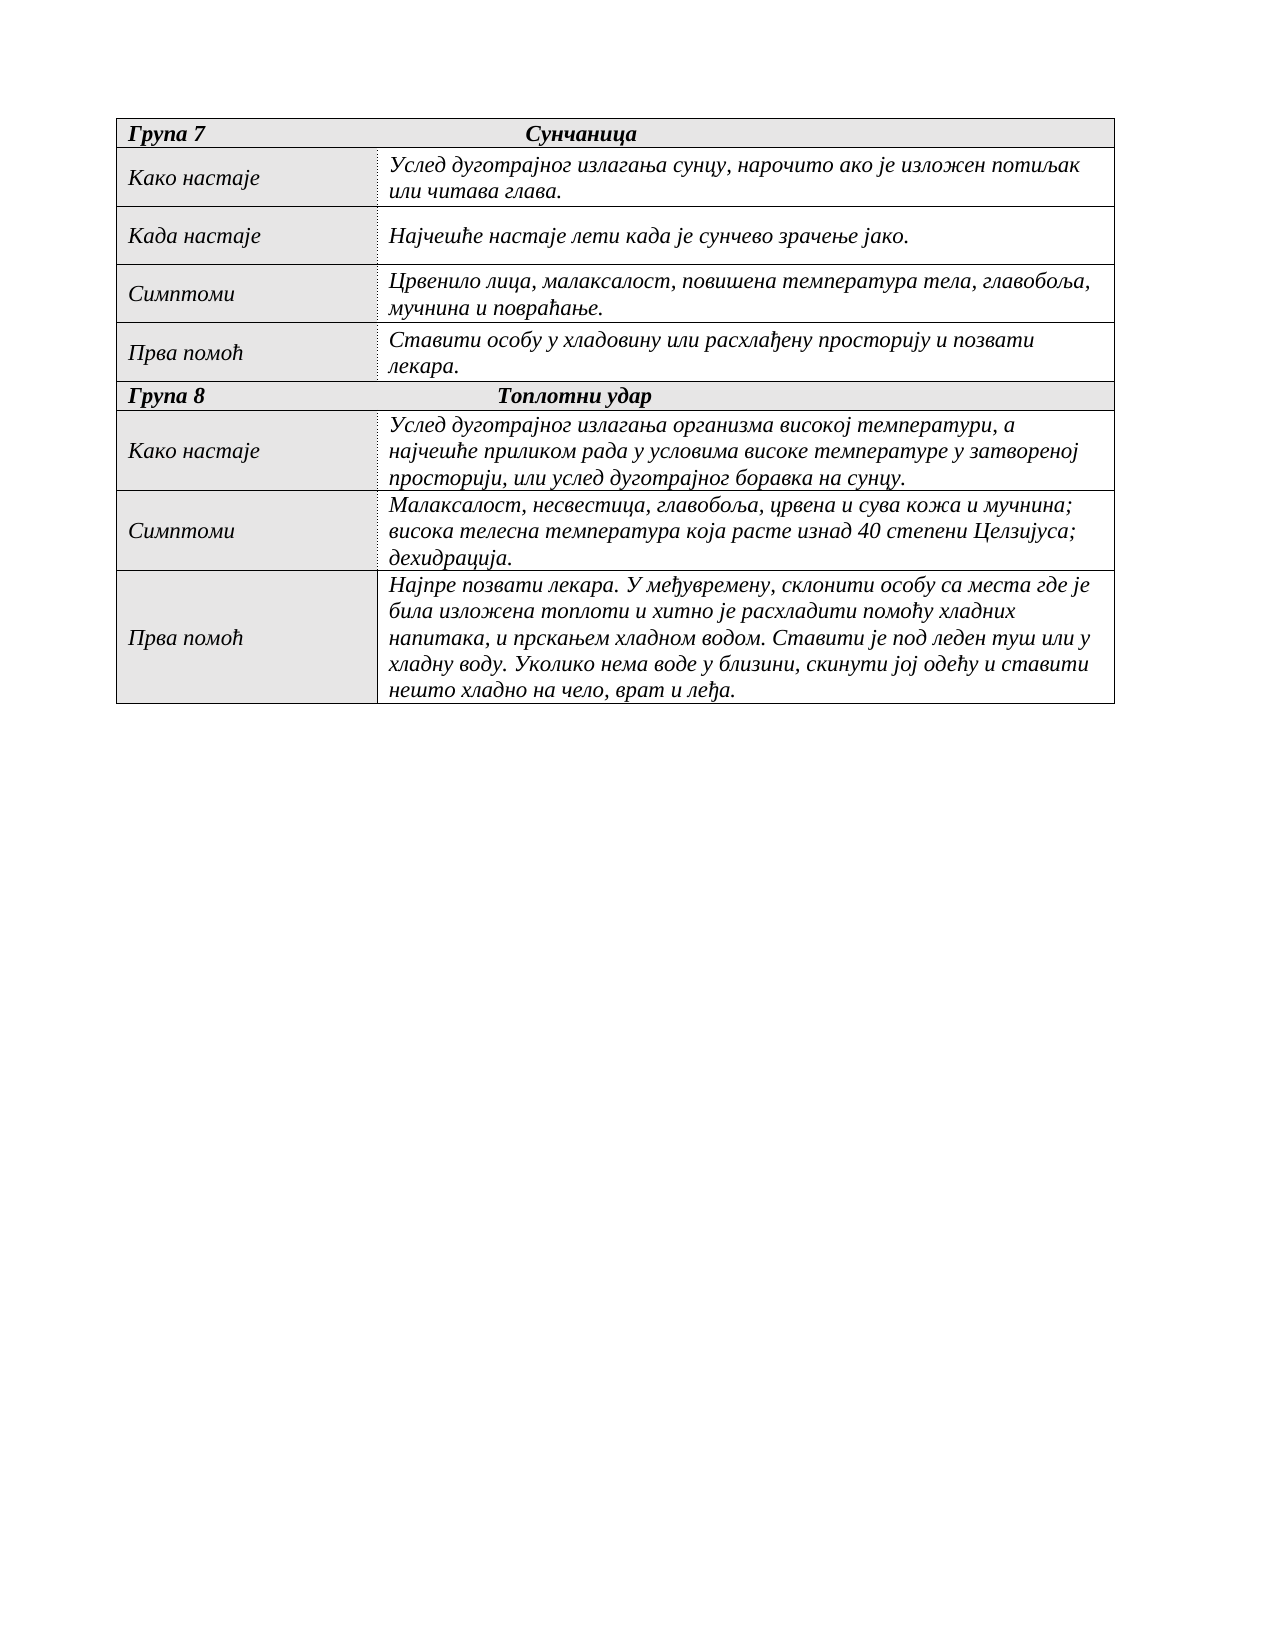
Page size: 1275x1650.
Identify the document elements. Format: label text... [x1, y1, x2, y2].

table_cell Ставити особу у хладовину или расхлађену просторију и позвати лекара. [378, 323, 1114, 381]
table_cell Група 8 Топлотни удар [117, 382, 1114, 410]
table_cell Услед дуготрајног излагања сунцу, нарочито ако је изложен потиљак или читава глава. [378, 148, 1114, 206]
table_cell Услед дуготрајног излагања организма високој температури, а најчешће приликом рада у условима високе температуре у затвореној просторији, или услед дуготрајног боравка на сунцу. [378, 411, 1114, 490]
table_cell Прва помоћ [117, 323, 377, 381]
table_cell Црвенило лица, малаксалост, повишена температура тела, главобоља, мучнина и повраћање. [378, 265, 1114, 322]
table_cell Симптоми [117, 491, 377, 570]
table_cell Најпре позвати лекара. У међувремену, склонити особу са места где је била изложена топлоти и хитно је расхладити помоћу хладних напитака, и прскањем хладном водом. Ставити је под леден туш или у хладну воду. Уколико нема воде у близини, скинути јој одећу и ставити нешто хладно на чело, врат и леђа. [378, 571, 1114, 703]
table_cell Најчешће настаје лети када је сунчево зрачење јако. [378, 207, 1114, 264]
table_cell Како настаје [117, 411, 377, 490]
table_cell Када настаје [117, 207, 377, 264]
table_cell Како настаје [117, 148, 377, 206]
table_cell Група 7 Сунчаница [117, 119, 1114, 147]
table_cell Малаксалост, несвестица, главобоља, црвена и сува кожа и мучнина; висока телесна температура која расте изнад 40 степени Целзијуса; дехидрација. [378, 491, 1114, 570]
table_cell Симптоми [117, 265, 377, 322]
table_cell Прва помоћ [117, 571, 377, 703]
